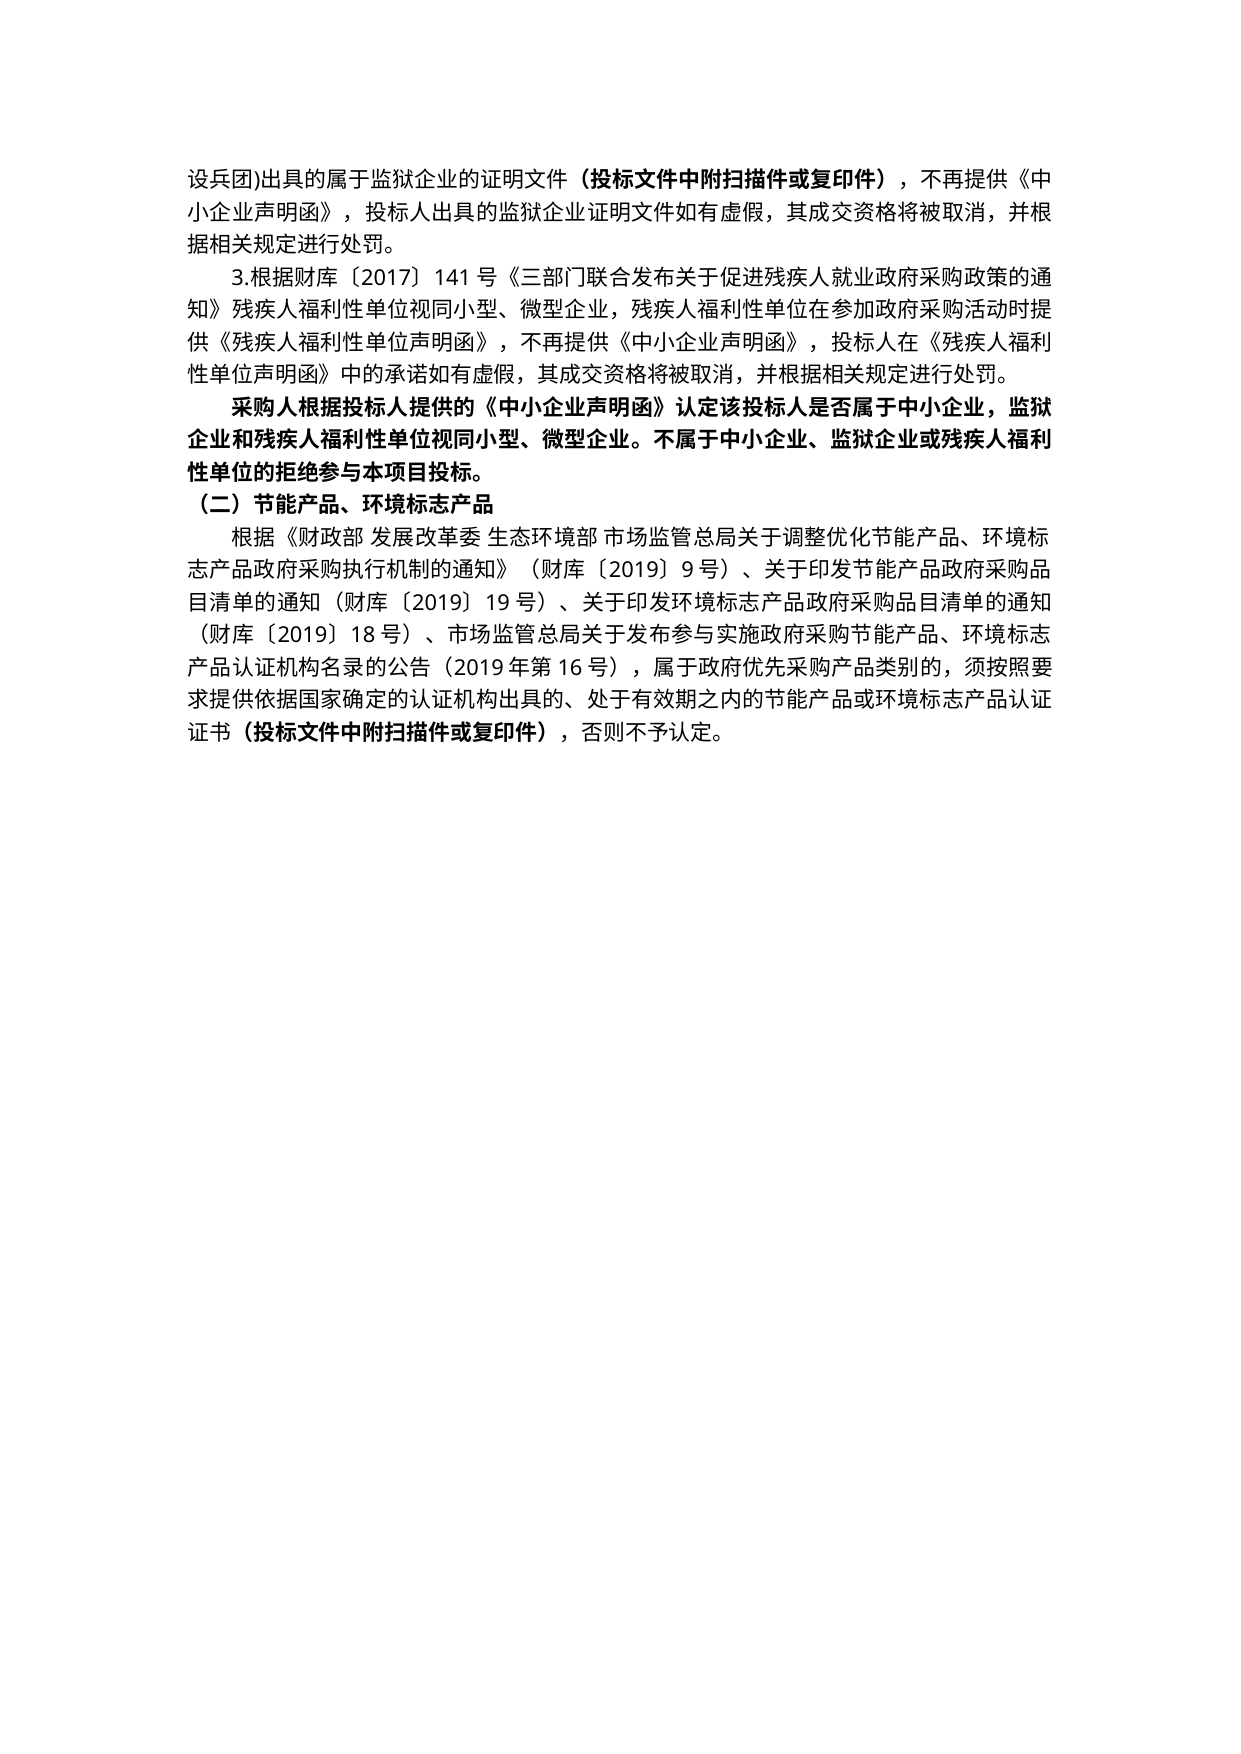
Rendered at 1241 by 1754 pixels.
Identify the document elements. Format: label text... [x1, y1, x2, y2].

list （二）节能产品、环境标志产品 [187, 487, 1053, 519]
text 采购人根据投标人提供的《中小企业声明函》认定该投标人是否属于中小企业，监狱企业和残疾人福利性单位视同小型、微型企业。不属于中小企业、监狱企业或残疾人福利性单位的拒绝参与本项目投标。 [187, 389, 1053, 487]
text 根据《财政部 发展改革委 生态环境部 市场监管总局关于调整优化节能产品、环境标志产品政府采购执行机制的通知》（财库〔2019〕9号）、关于印发节能产品政府采购品目清单的通知（财库〔2019〕19号）、关于印发环境标志产品政府采购品目清单的通知（财库〔2019〕18号）、市场监管总局关于发布参与实施政府采购节能产品、环境标志产品认证机构名录的公告（2019年第16号），属于政府优先采购产品类别的，须按照要求提供依据国家确定的认证机构出具的、处于有效期之内的节能产品或环境标志产品认证证书（投标文件中附扫描件或复印件），否则不予认定。 [187, 519, 1053, 747]
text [187, 162, 1053, 259]
text 3.根据财库〔2017〕141号《三部门联合发布关于促进残疾人就业政府采购政策的通知》残疾人福利性单位视同小型、微型企业，残疾人福利性单位在参加政府采购活动时提供《残疾人福利性单位声明函》，不再提供《中小企业声明函》，投标人在《残疾人福利性单位声明函》中的承诺如有虚假，其成交资格将被取消，并根据相关规定进行处罚。 [187, 259, 1053, 389]
